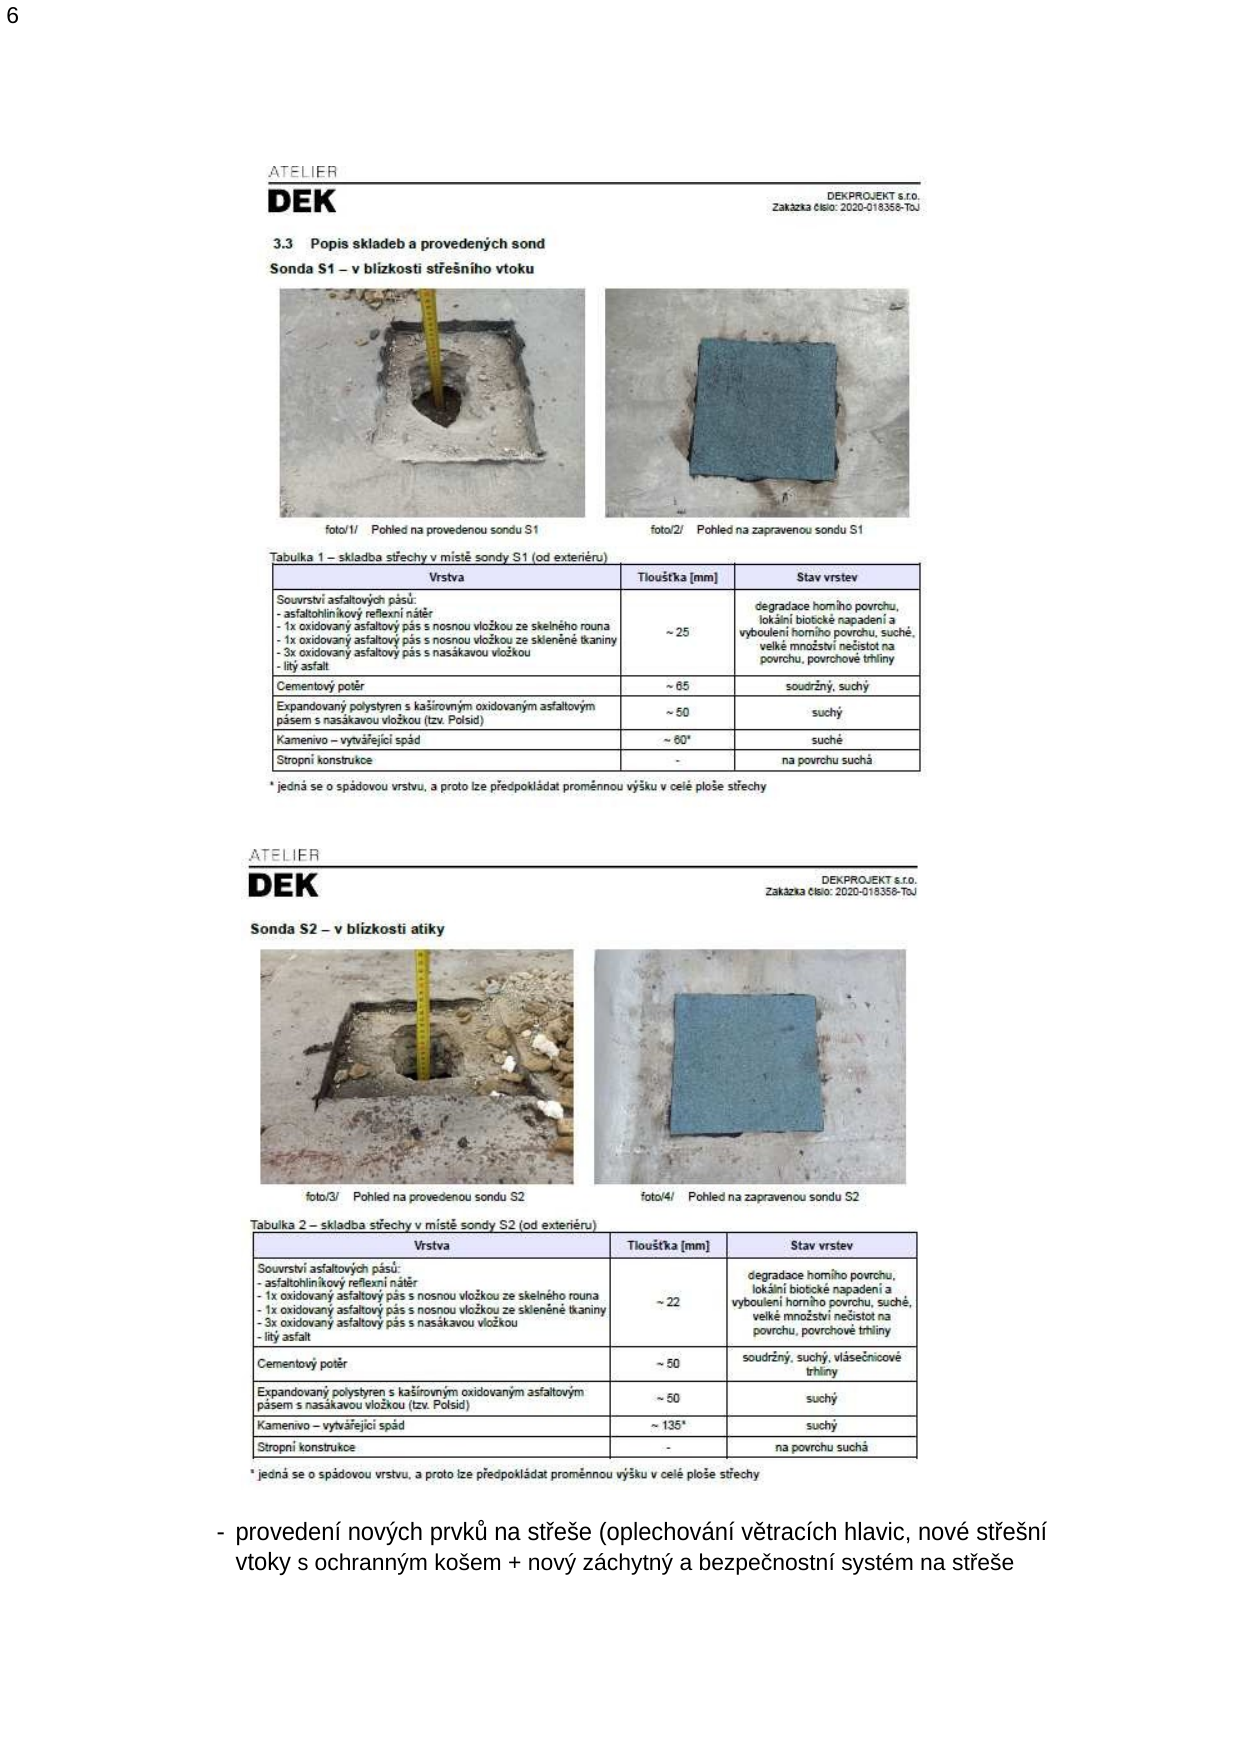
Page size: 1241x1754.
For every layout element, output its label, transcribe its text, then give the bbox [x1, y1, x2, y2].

list provedení nových prvků na střeše (oplechování větracích hlavic, nové střešní vtoky s ochranným košem + nový záchytný a bezpečnostní systém na střeše [216, 1516, 1090, 1576]
picture [256, 166, 932, 808]
picture [240, 848, 919, 1490]
